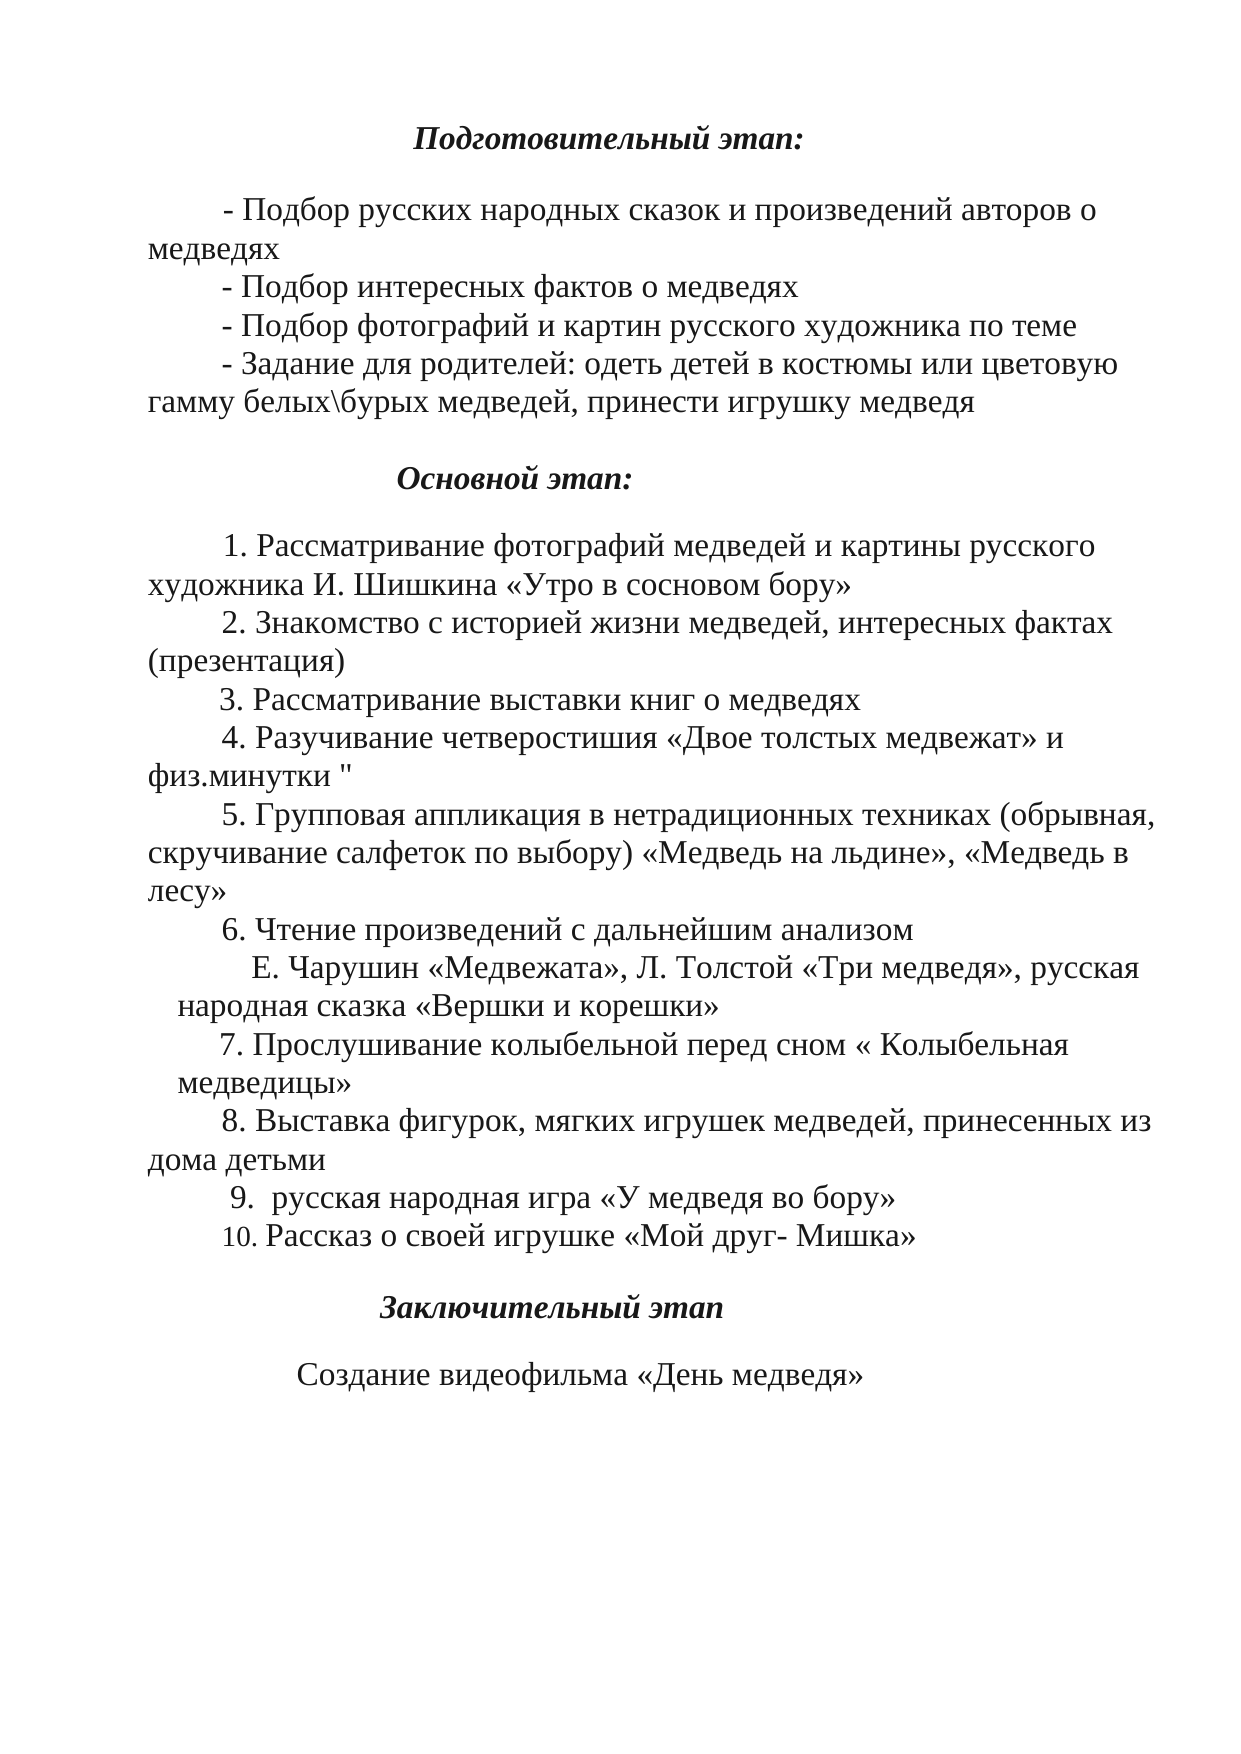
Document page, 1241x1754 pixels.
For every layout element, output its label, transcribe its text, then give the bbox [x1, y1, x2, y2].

text 1. Рассматривание фотографий медведей и картины русского художника И. Шишкина «Утро в сосновом бору» [148, 525, 1181, 602]
text 9. русская народная игра «У медведя во бору» [148, 1177, 1181, 1215]
text - Задание для родителей: одеть детей в костюмы или цветовую гамму белых\бурых медведей, принести игрушку медведя [148, 343, 1181, 420]
text 4. Разучивание четверостишия «Двое толстых медвежат» и физ.минутки " [148, 717, 1181, 794]
text 2. Знакомство с историей жизни медведей, интересных фактах (презентация) [148, 602, 1181, 679]
text Заключительный этап [148, 1287, 1181, 1326]
text Основной этап: [148, 458, 1181, 497]
text - Подбор русских народных сказок и произведений авторов о медведях [148, 185, 1181, 267]
text Создание видеофильма «День медведя» [148, 1354, 1181, 1393]
text Подготовительный этап: [148, 118, 1181, 156]
text 5. Групповая аппликация в нетрадиционных техниках (обрывная, скручивание салфеток по выбору) «Медведь на льдине», «Медведь в лесу» [148, 794, 1181, 909]
text Е. Чарушин «Медвежата», Л. Толстой «Три медведя», русская народная сказка «Вершки и корешки» [177, 947, 1181, 1024]
text 10. Рассказ о своей игрушке «Мой друг- Мишка» [148, 1215, 1181, 1254]
text 6. Чтение произведений с дальнейшим анализом [148, 909, 1181, 947]
text - Подбор интересных фактов о медведях [148, 267, 1181, 305]
text 7. Прослушивание колыбельной перед сном « Колыбельная медведицы» [177, 1024, 1181, 1100]
text 8. Выставка фигурок, мягких игрушек медведей, принесенных из дома детьми [148, 1100, 1181, 1177]
text 3. Рассматривание выставки книг о медведях [177, 679, 1181, 717]
text - Подбор фотографий и картин русского художника по теме [148, 305, 1181, 343]
